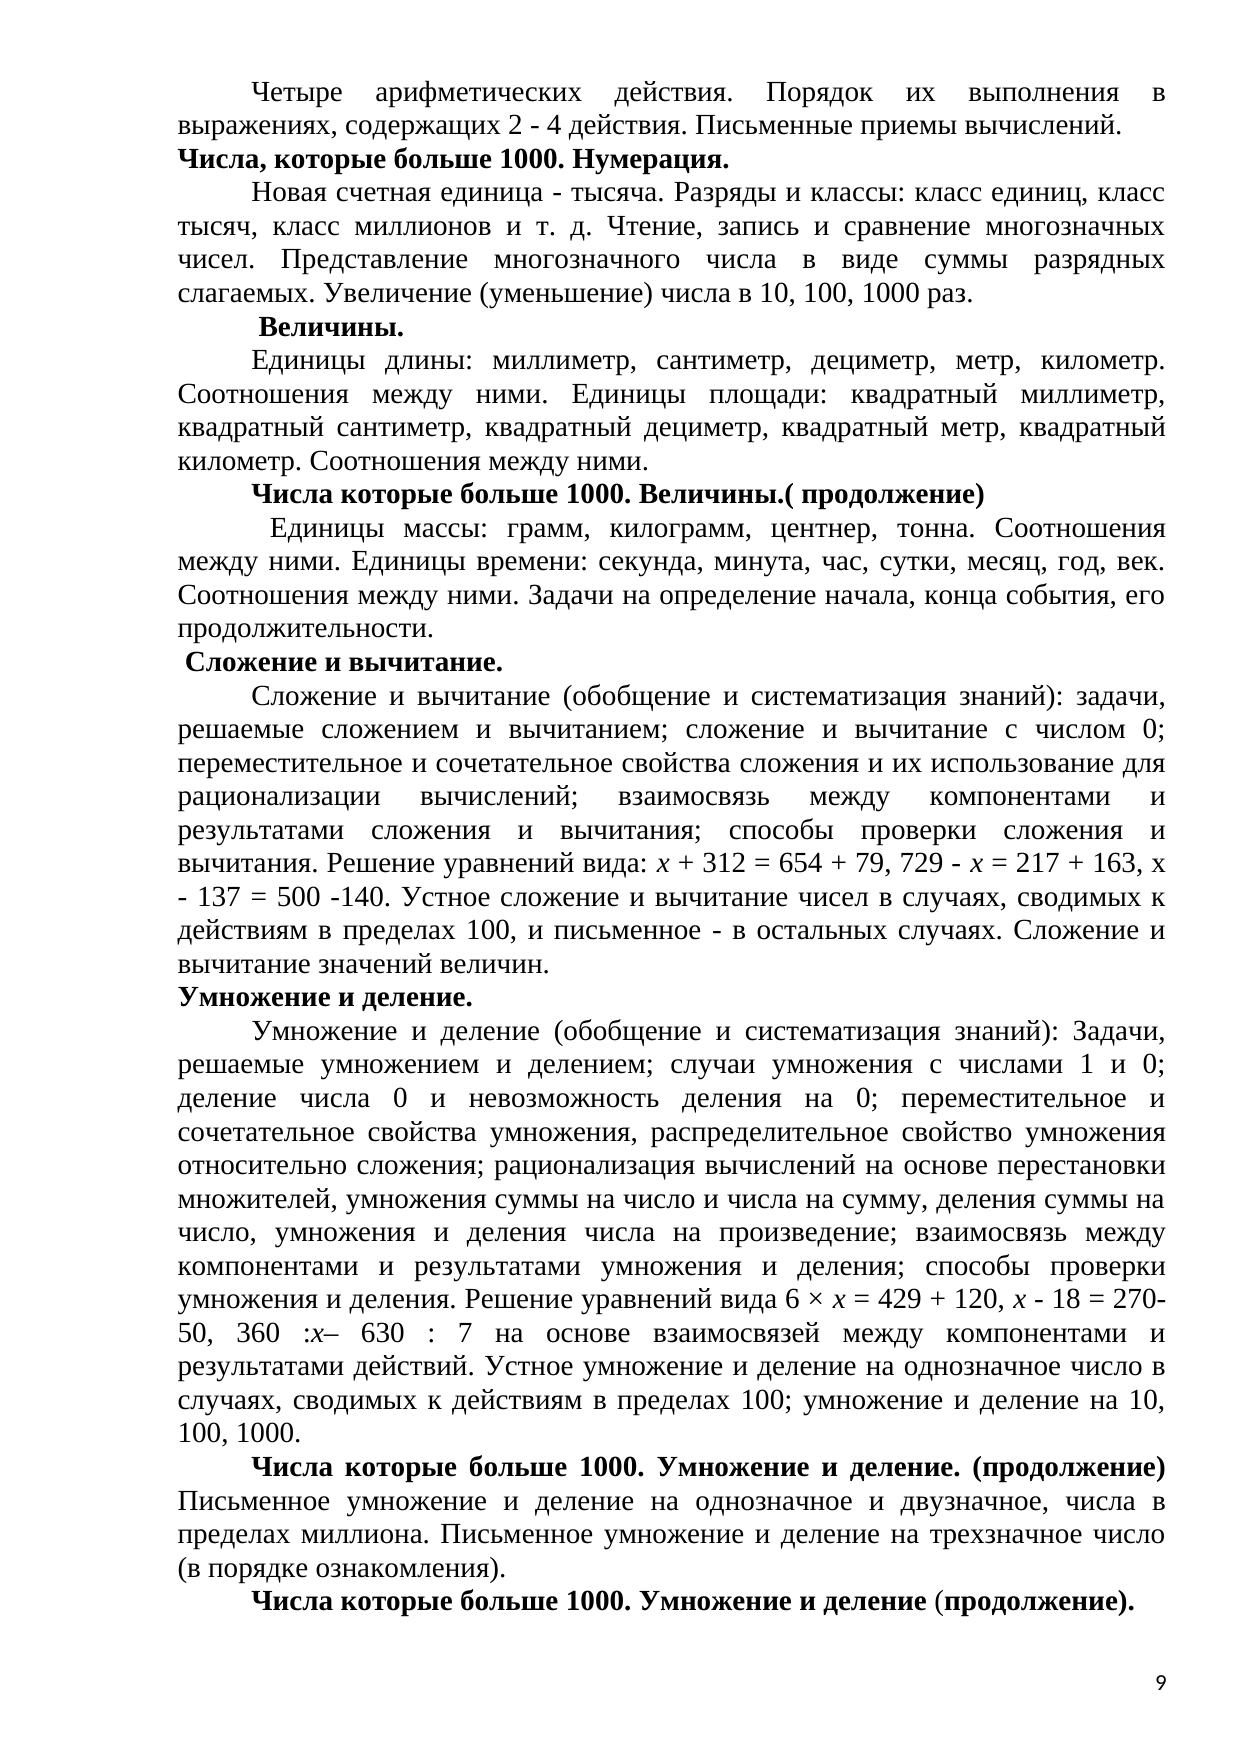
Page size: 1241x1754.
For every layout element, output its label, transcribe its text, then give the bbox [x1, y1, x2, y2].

text Сложение и вычитание (обобщение и систематизация знаний): задачи, решаемые сложением и вычитанием; сложение и вычитание с числом 0; переместительное и сочетательное свойства сложения и их использование для рационализации вычислений; взаимосвязь между компонентами и результатами сложения и вычитания; способы проверки сложения и вычитания. Решение уравнений вида: х + 312 = 654 + 79, 729 - х = 217 + 163, х - 137 = 500 -140. Устное сложение и вычитание чисел в случаях, сводимых к действиям в пределах 100, и письменное - в остальных случаях. Сложение и вычитание значений величин. [177, 678, 1167, 979]
text Умножение и деление. [177, 979, 1167, 1013]
text Сложение и вычитание. [177, 644, 1167, 678]
text Числа, которые больше 1000. Нумерация. [177, 141, 1167, 174]
text Величины. [177, 309, 1167, 342]
text Четыре арифметических действия. Порядок их выполнения в выражениях, содержащих 2 - 4 действия. Письменные приемы вычислений. [177, 74, 1167, 141]
text Умножение и деление (обобщение и систематизация знаний): Задачи, решаемые умножением и делением; случаи умножения с числами 1 и 0; деление числа 0 и невозможность деления на 0; переместительное и сочетательное свойства умножения, распределительное свойство умножения относительно сложения; рационализация вычислений на основе перестановки множителей, умножения суммы на число и числа на сумму, деления суммы на число, умножения и деления числа на произведение; взаимосвязь между компонентами и результатами умножения и деления; способы проверки умножения и деления. Решение уравнений вида 6 × х = 429 + 120, х - 18 = 270-50, 360 :х– 630 : 7 на основе взаимосвязей между компонентами и результатами действий. Устное умножение и деление на однозначное число в случаях, сводимых к действиям в пределах 100; умножение и деление на 10, 100, 1000. [177, 1013, 1167, 1449]
text Числа которые больше 1000. Величины.( продолжение) [177, 476, 1167, 510]
text Новая счетная единица - тысяча. Разряды и классы: класс единиц, класс тысяч, класс миллионов и т. д. Чтение, запись и сравнение многозначных чисел. Представление многозначного числа в виде суммы разрядных слагаемых. Увеличение (уменьшение) числа в 10, 100, 1000 раз. [177, 174, 1167, 309]
text Числа которые больше 1000. Умножение и деление (продолжение). [177, 1583, 1167, 1617]
text Единицы массы: грамм, килограмм, центнер, тонна. Соотношения между ними. Единицы времени: секунда, минута, час, сутки, месяц, год, век. Соотношения между ними. Задачи на определение начала, конца события, его продолжительности. [177, 510, 1167, 644]
text Числа которые больше 1000. Умножение и деление. (продолжение) Письменное умножение и деление на однозначное и двузначное, числа в пределах миллиона. Письменное умножение и деление на трехзначное число (в порядке ознакомления). [177, 1449, 1167, 1583]
text Единицы длины: миллиметр, сантиметр, дециметр, метр, километр. Соотношения между ними. Единицы площади: квадратный миллиметр, квадратный сантиметр, квадратный дециметр, квадратный метр, квадратный километр. Соотношения между ними. [177, 342, 1167, 476]
